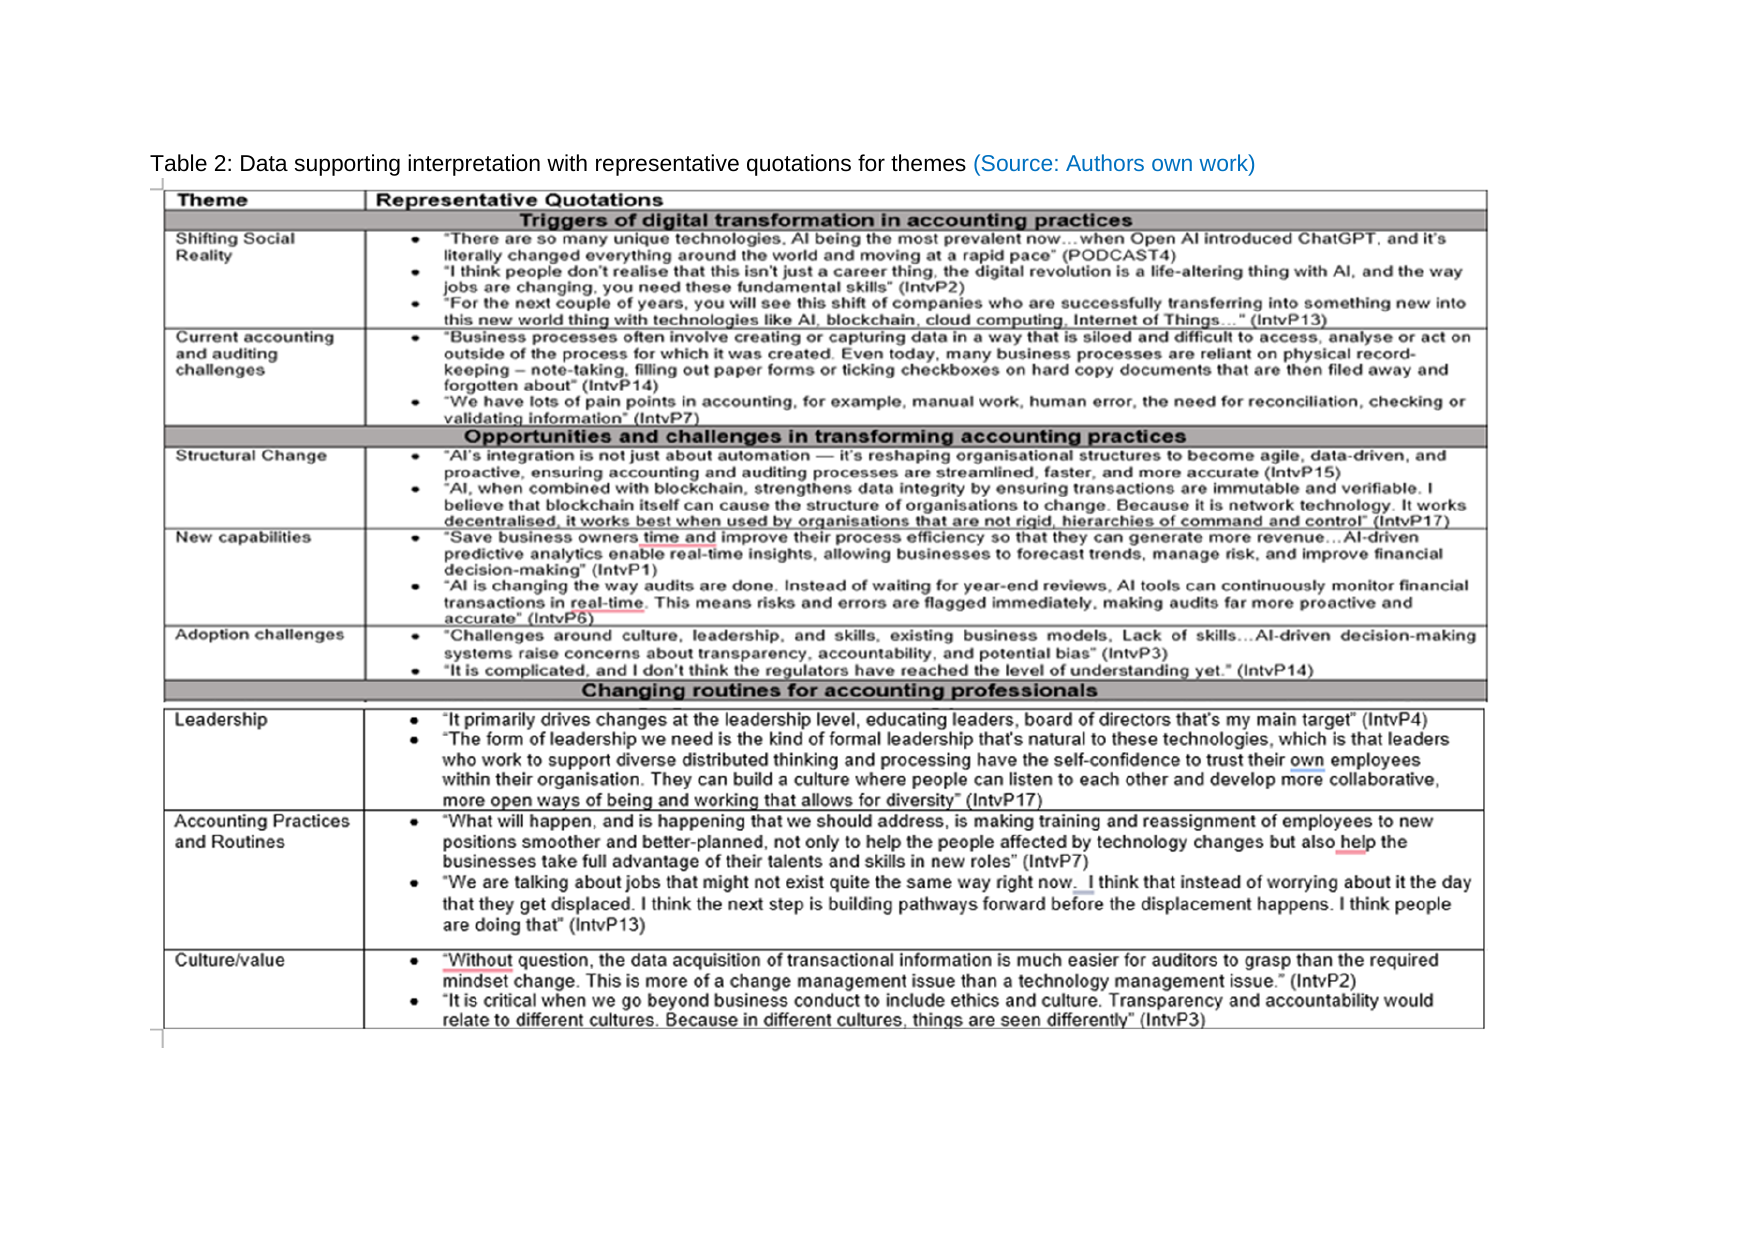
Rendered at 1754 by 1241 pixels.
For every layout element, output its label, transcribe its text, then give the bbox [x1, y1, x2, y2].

picture [150, 178, 1498, 1048]
